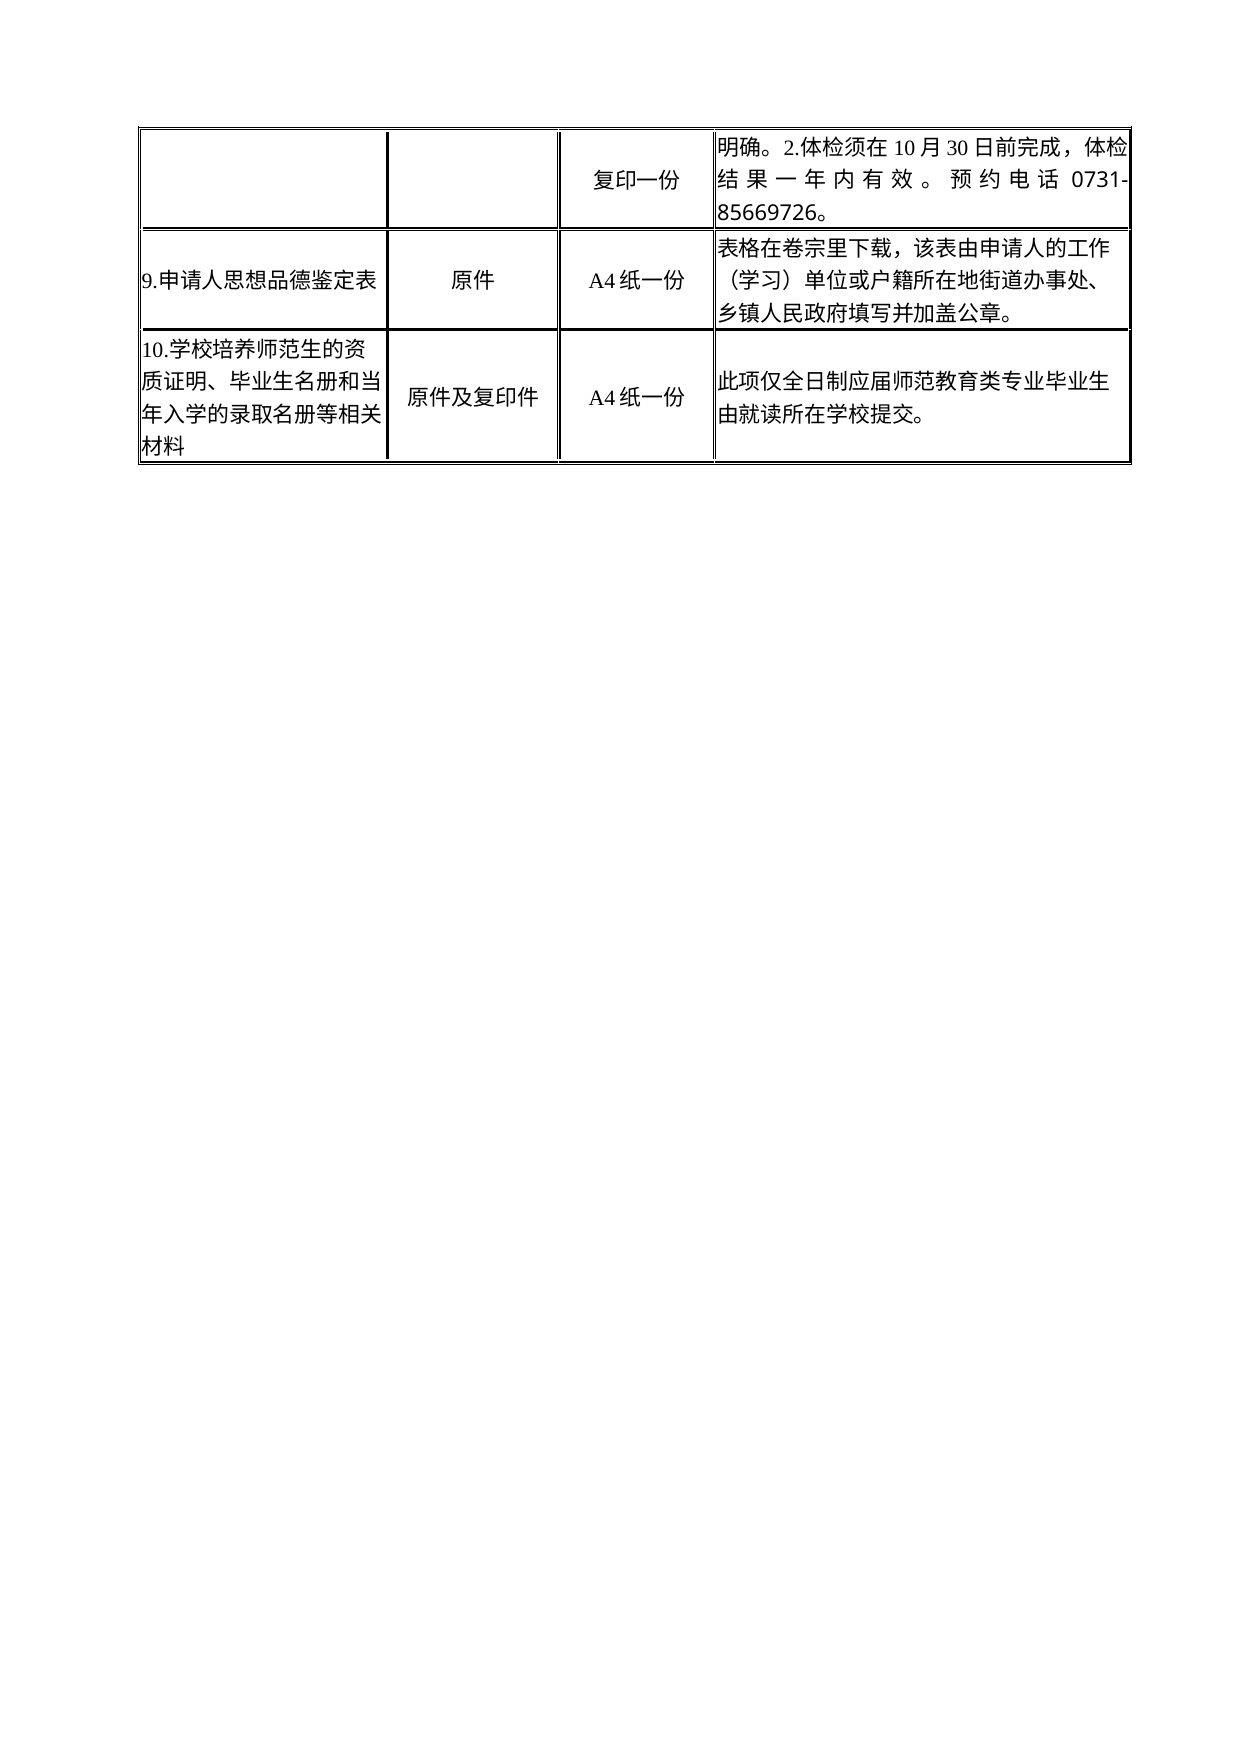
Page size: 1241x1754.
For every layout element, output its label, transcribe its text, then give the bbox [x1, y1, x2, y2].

table_cell 10.学校培养师范生的资质证明、毕业生名册和当年入学的录取名册等相关材料 [139, 328, 387, 461]
table_cell 原件及复印件 [387, 328, 559, 461]
table_cell 原件及复印件 [387, 128, 559, 227]
table_cell 原件 [389, 231, 557, 328]
table_cell A4纸一份 [561, 231, 713, 328]
table_cell 9.申请人思想品德鉴定表 [141, 227, 386, 328]
table_cell A4纸单面 复印一份 [559, 130, 714, 227]
table_cell 此项仅全日制应届师范教育类专业毕业生由就读所在学校提交。 [715, 328, 1131, 461]
table_cell 8.教师资格认定体检表 [141, 130, 387, 227]
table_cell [715, 130, 1129, 227]
table_cell 表格在卷宗里下载，该表由申请人的工作（学习）单位或户籍所在地街道办事处、乡镇人民政府填写并加盖公章。 [716, 227, 1130, 328]
table_cell A4纸一份 [559, 331, 714, 461]
